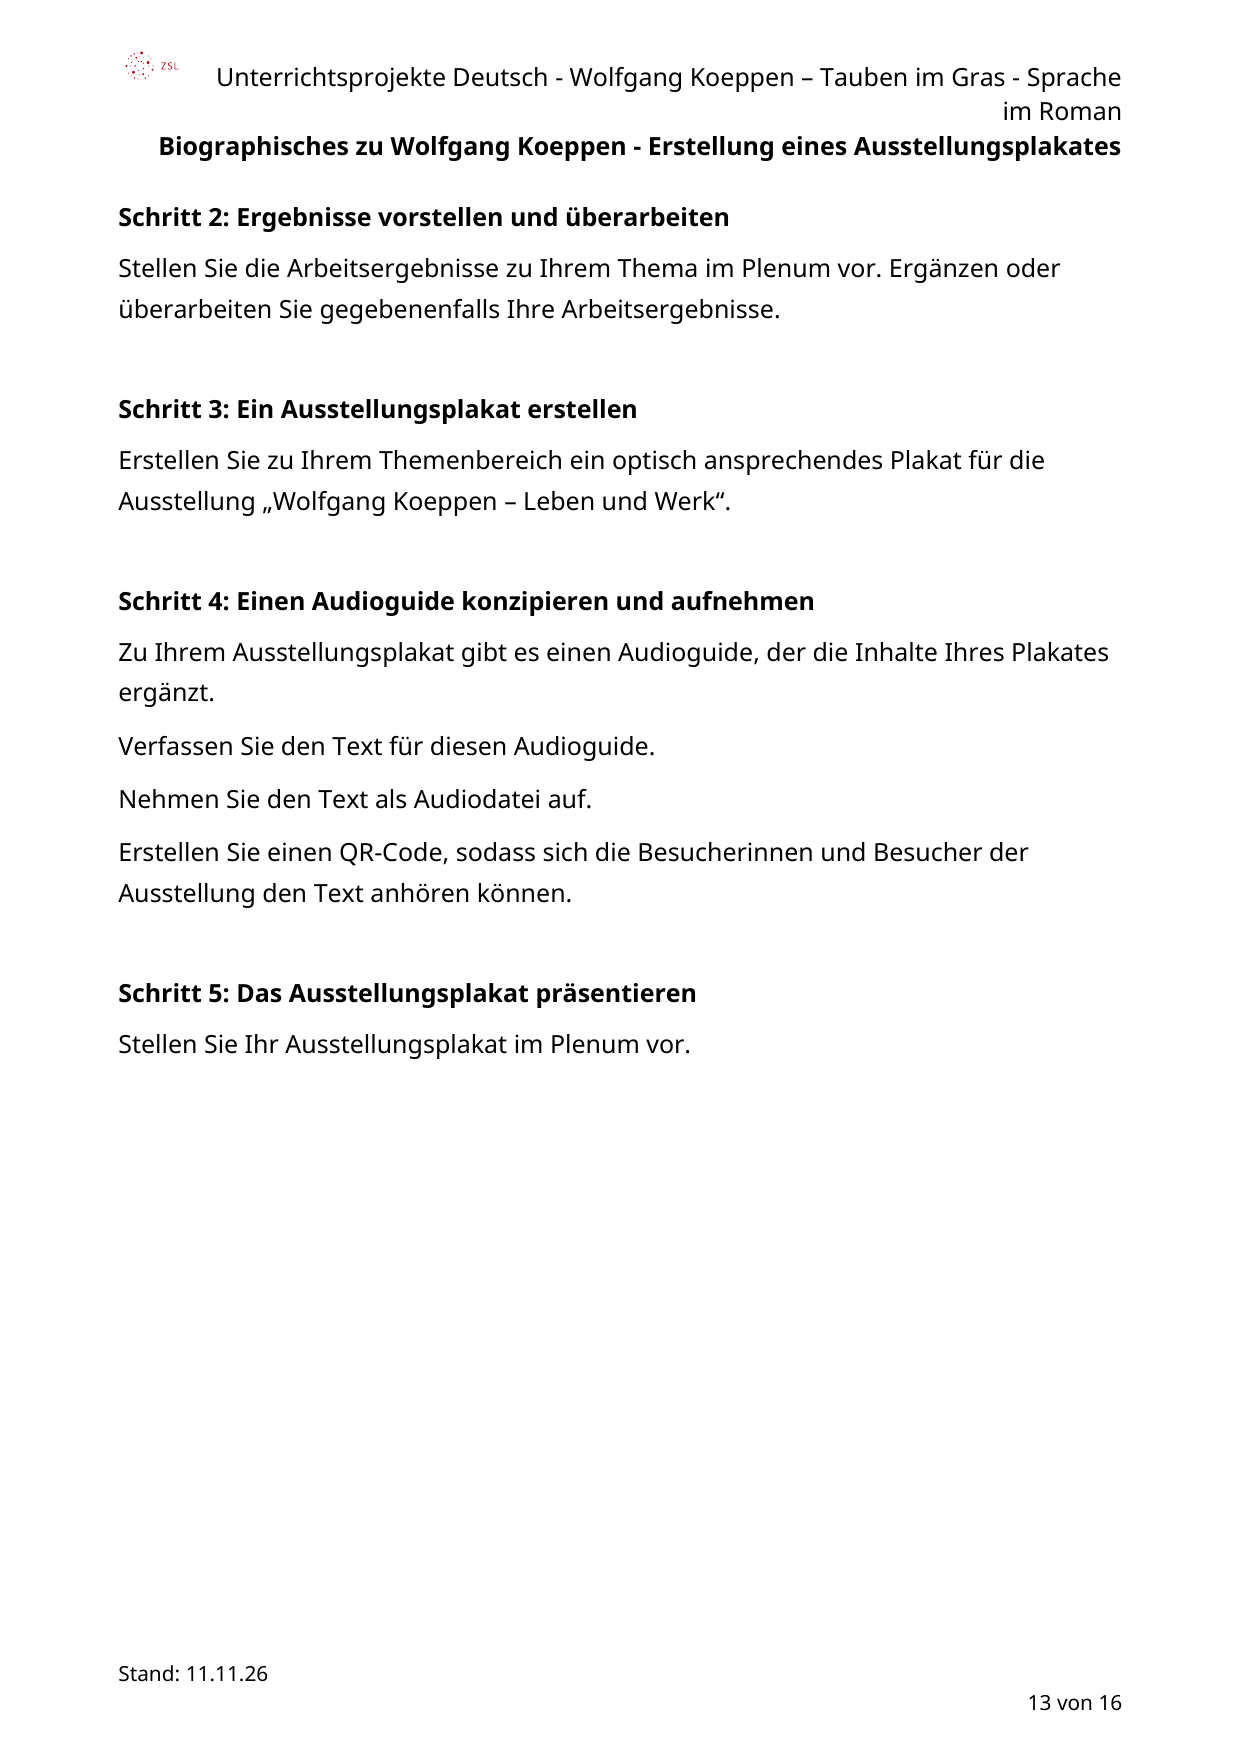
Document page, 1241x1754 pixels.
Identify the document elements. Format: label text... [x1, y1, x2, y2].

picture [118, 44, 185, 87]
text Schritt 5: Das Ausstellungsplakat präsentieren [118, 976, 1122, 1009]
text Stellen Sie die Arbeitsergebnisse zu Ihrem Thema im Plenum vor. Ergänzen oder überarbeiten Sie gegebenenfalls Ihre Arbeitsergebnisse. [118, 251, 1122, 326]
text Erstellen Sie zu Ihrem Themenbereich ein optisch ansprechendes Plakat für die Ausstellung „Wolfgang Koeppen – Leben und Werk“. [118, 442, 1122, 517]
text Verfassen Sie den Text für diesen Audioguide. [118, 728, 1122, 762]
text Schritt 3: Ein Ausstellungsplakat erstellen [118, 391, 1122, 426]
text Zu Ihrem Ausstellungsplakat gibt es einen Audioguide, der die Inhalte Ihres Plakates ergänzt. [118, 634, 1122, 709]
text Schritt 2: Ergebnisse vorstellen und überarbeiten [118, 200, 1122, 234]
text Nehmen Sie den Text als Audiodatei auf. [118, 782, 1122, 816]
text Erstellen Sie einen QR-Code, sodass sich die Besucherinnen und Besucher der Ausstellung den Text anhören können. [118, 835, 1122, 910]
text Stellen Sie Ihr Ausstellungsplakat im Plenum vor. [118, 1027, 1122, 1061]
text Schritt 4: Einen Audioguide konzipieren und aufnehmen [118, 583, 1122, 617]
